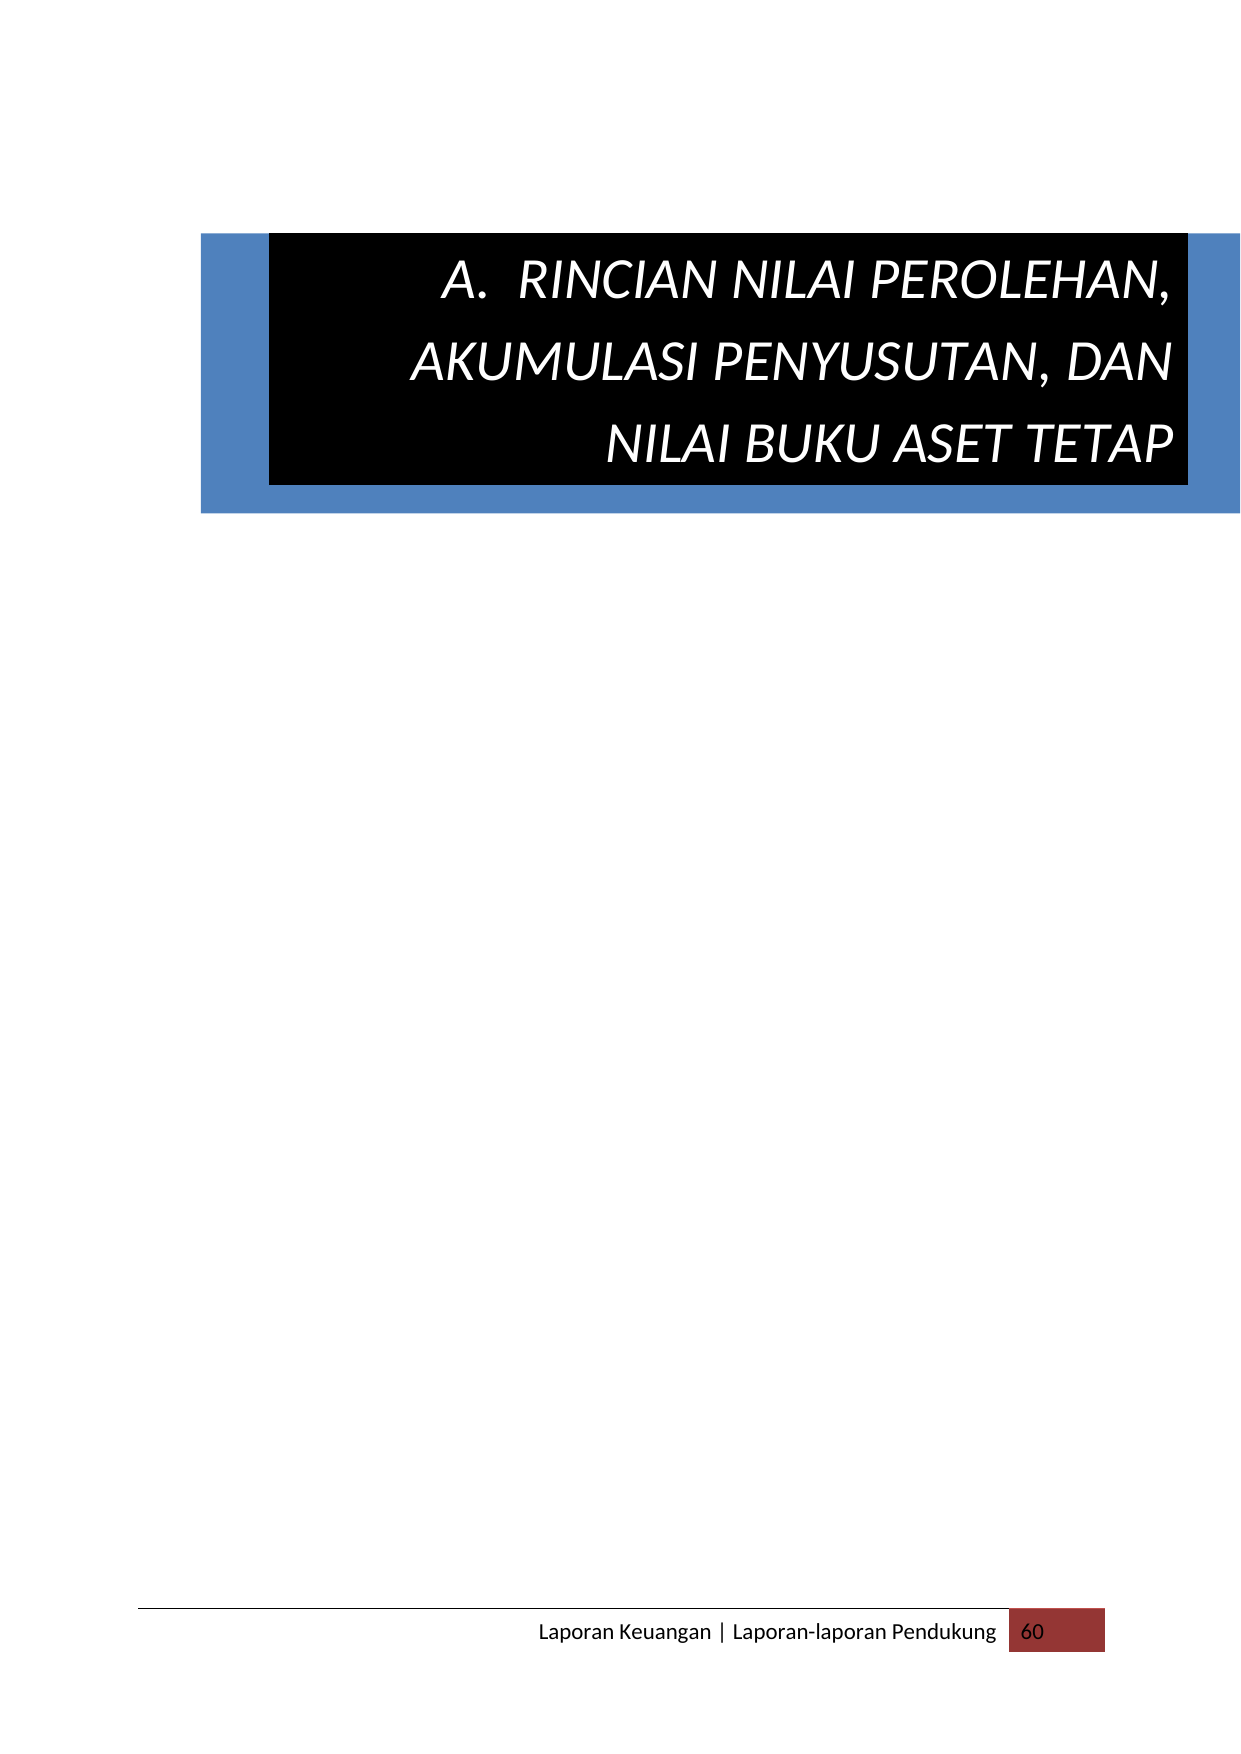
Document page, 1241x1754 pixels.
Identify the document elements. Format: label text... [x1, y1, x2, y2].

subtitle Rincian Nilai Perolehan, Akumulasi Penyusutan, dan Nilai Buku Aset Tetap [150, 256, 1117, 626]
